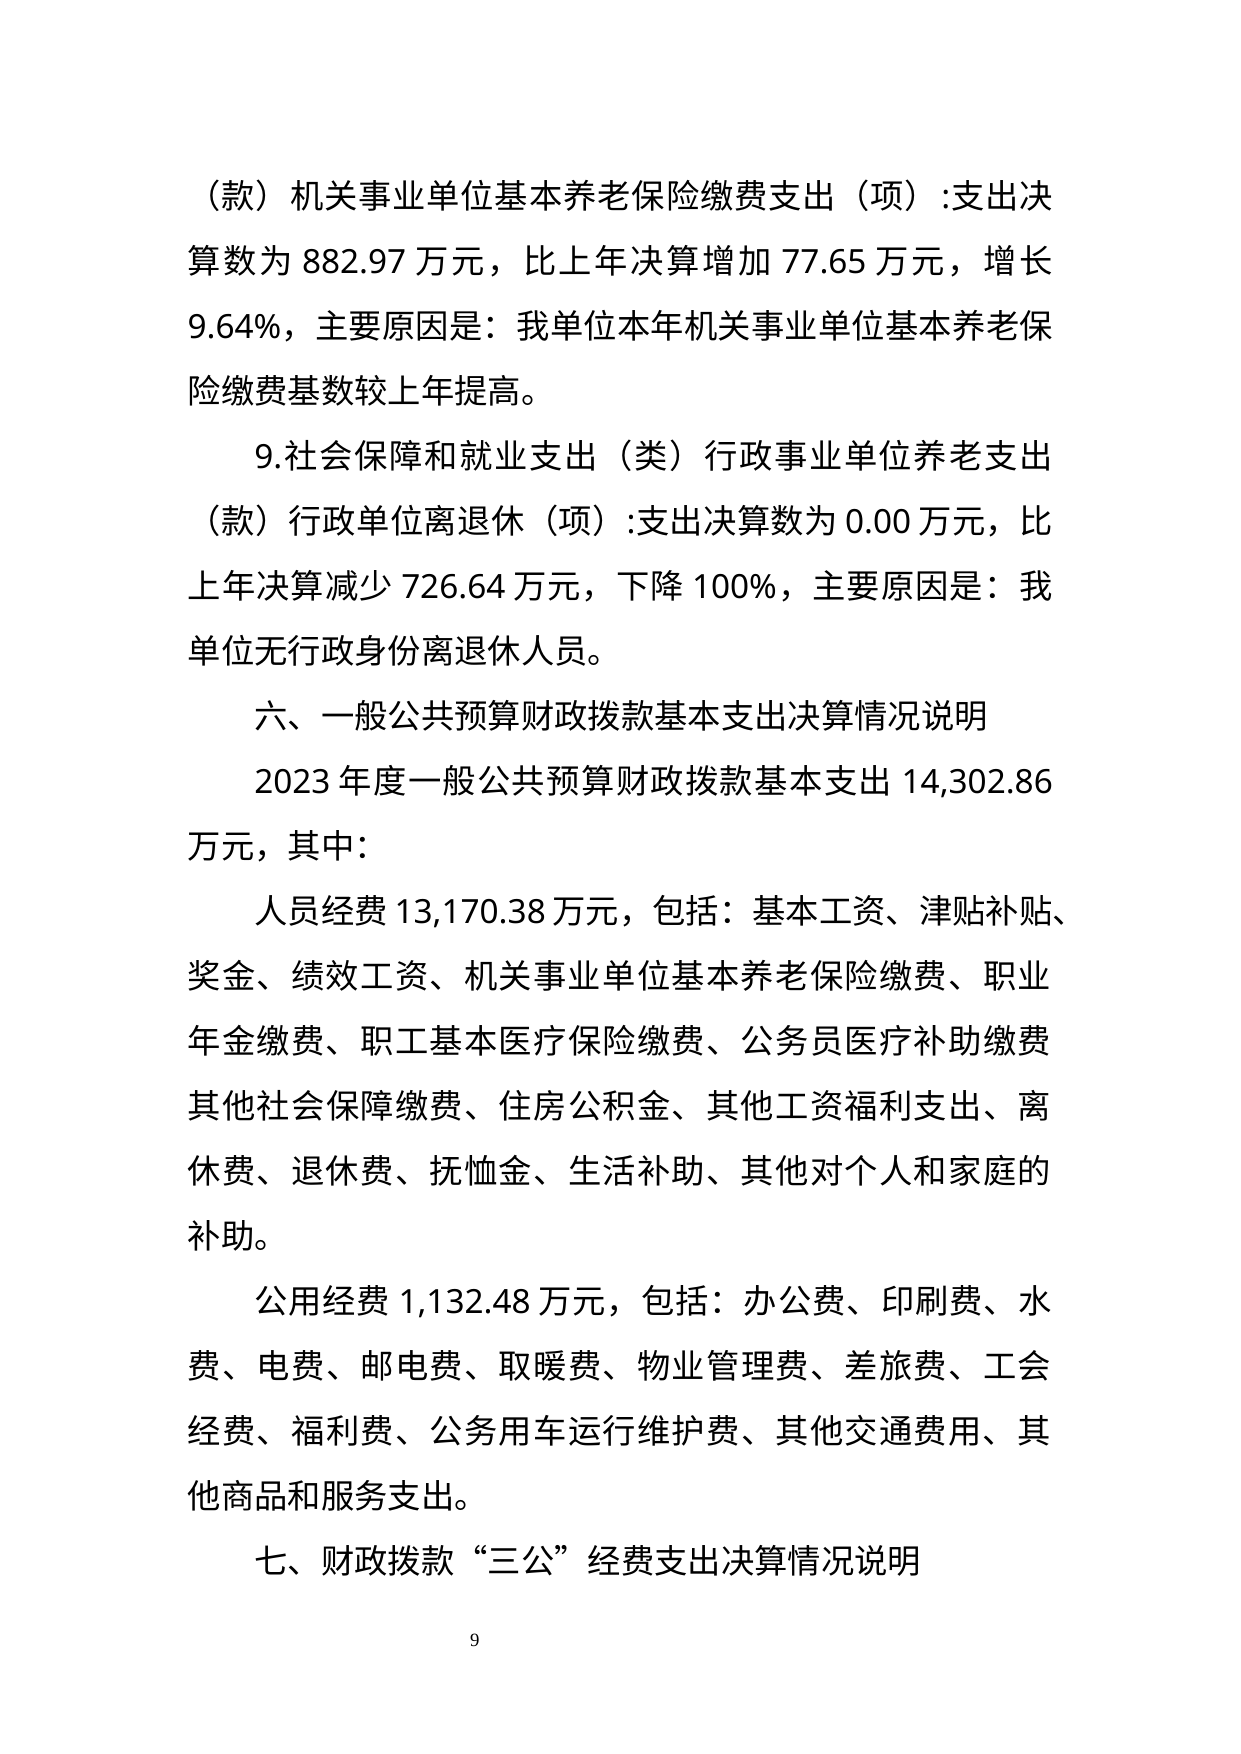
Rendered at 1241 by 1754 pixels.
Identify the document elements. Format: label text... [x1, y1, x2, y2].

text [187, 162, 1053, 422]
text 人员经费13,170.38万元，包括：基本工资、津贴补贴、奖金、绩效工资、机关事业单位基本养老保险缴费、职业年金缴费、职工基本医疗保险缴费、公务员医疗补助缴费、其他社会保障缴费、住房公积金、其他工资福利支出、离休费、退休费、抚恤金、生活补助、其他对个人和家庭的补助。 [187, 877, 1053, 1267]
text 2023年度一般公共预算财政拨款基本支出14,302.86万元，其中： [187, 747, 1053, 877]
text 公用经费1,132.48万元，包括：办公费、印刷费、水费、电费、邮电费、取暖费、物业管理费、差旅费、工会经费、福利费、公务用车运行维护费、其他交通费用、其他商品和服务支出。 [187, 1267, 1053, 1527]
text 9.社会保障和就业支出（类）行政事业单位养老支出（款）行政单位离退休（项）:支出决算数为0.00万元，比上年决算减少726.64万元，下降100%，主要原因是：我单位无行政身份离退休人员。 [187, 422, 1053, 682]
text 七、财政拨款“三公”经费支出决算情况说明 [187, 1527, 1053, 1592]
text 六、一般公共预算财政拨款基本支出决算情况说明 [187, 682, 1053, 747]
